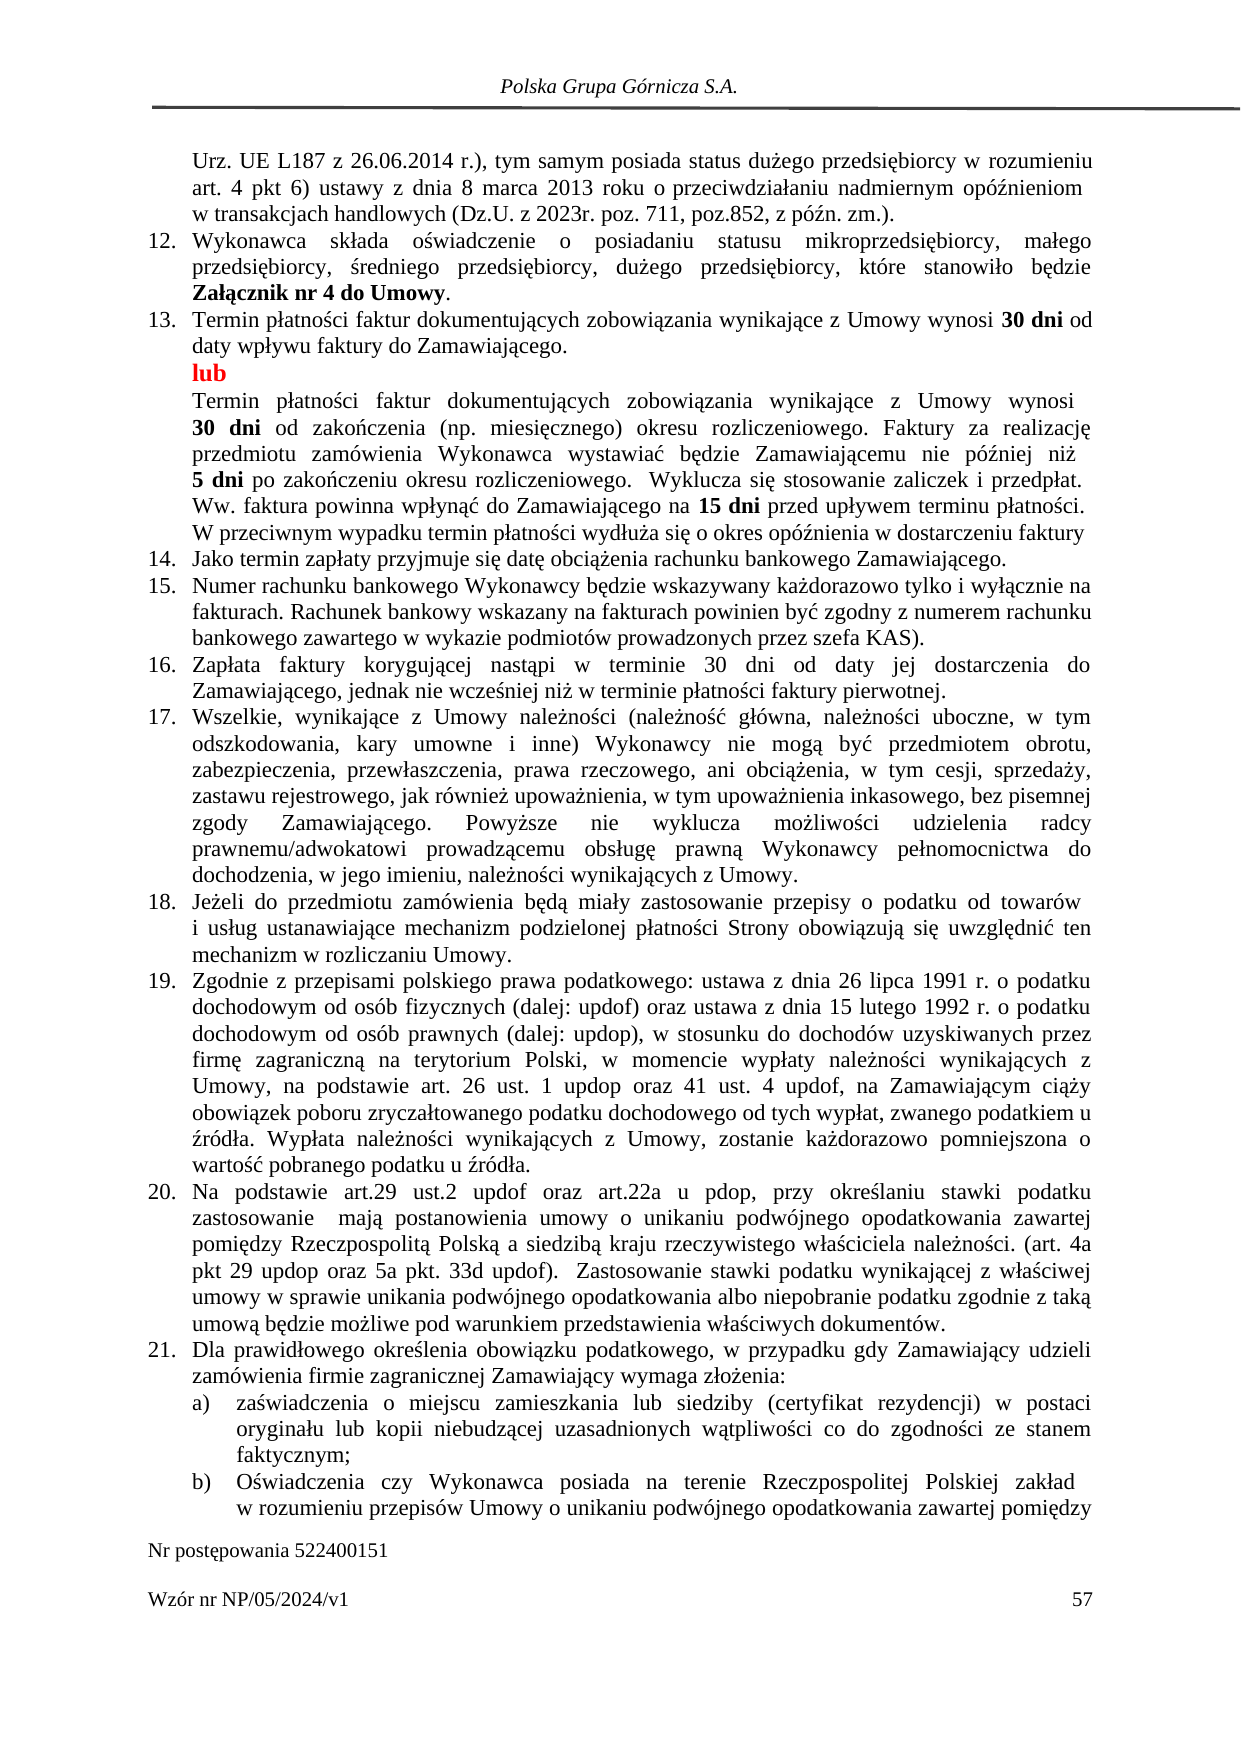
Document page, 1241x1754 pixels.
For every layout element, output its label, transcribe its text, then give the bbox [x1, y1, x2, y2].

list Na podstawie art.29 ust.2 updof oraz art.22a u pdop, przy określaniu stawki podatku zastosowanie mają postanowienia umowy o unikaniu podwójnego opodatkowania zawartej pomiędzy Rzeczpospolitą Polską a siedzibą kraju rzeczywistego właściciela należności. (art. 4a pkt 29 updop oraz 5a pkt. 33d updof). Zastosowanie stawki podatku wynikającej z właściwej umowy w sprawie unikania podwójnego opodatkowania albo niepobranie podatku zgodnie z taką umową będzie możliwe pod warunkiem przedstawienia właściwych dokumentów. [148, 1178, 1093, 1336]
list Zapłata faktury korygującej nastąpi w terminie 30 dni od daty jej dostarczenia do Zamawiającego, jednak nie wcześniej niż w terminie płatności faktury pierwotnej. [148, 651, 1093, 703]
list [148, 148, 1093, 227]
list Dla prawidłowego określenia obowiązku podatkowego, w przypadku gdy Zamawiający udzieli zamówienia firmie zagranicznej Zamawiający wymaga złożenia: [148, 1336, 1093, 1389]
list Wszelkie, wynikające z Umowy należności (należność główna, należności uboczne, w tym odszkodowania, kary umowne i inne) Wykonawcy nie mogą być przedmiotem obrotu, zabezpieczenia, przewłaszczenia, prawa rzeczowego, ani obciążenia, w tym cesji, sprzedaży, zastawu rejestrowego, jak również upoważnienia, w tym upoważnienia inkasowego, bez pisemnej zgody Zamawiającego. Powyższe nie wyklucza możliwości udzielenia radcy prawnemu/adwokatowi prowadzącemu obsługę prawną Wykonawcy pełnomocnictwa do dochodzenia, w jego imieniu, należności wynikających z Umowy. [148, 703, 1093, 888]
list Wykonawca składa oświadczenie o posiadaniu statusu mikroprzedsiębiorcy, małego przedsiębiorcy, średniego przedsiębiorcy, dużego przedsiębiorcy, które stanowiło będzie Załącznik nr 4 do Umowy. [148, 227, 1093, 306]
list Jeżeli do przedmiotu zamówienia będą miały zastosowanie przepisy o podatku od towarów i usług ustanawiające mechanizm podzielonej płatności Strony obowiązują się uwzględnić ten mechanizm w rozliczaniu Umowy. [148, 888, 1093, 967]
list Numer rachunku bankowego Wykonawcy będzie wskazywany każdorazowo tylko i wyłącznie na fakturach. Rachunek bankowy wskazany na fakturach powinien być zgodny z numerem rachunku bankowego zawartego w wykazie podmiotów prowadzonych przez szefa KAS). [148, 572, 1093, 651]
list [192, 1468, 1093, 1520]
text lub [192, 358, 1093, 387]
list Jako termin zapłaty przyjmuje się datę obciążenia rachunku bankowego Zamawiającego. [148, 545, 1093, 572]
list zaświadczenia o miejscu zamieszkania lub siedziby (certyfikat rezydencji) w postaci oryginału lub kopii niebudzącej uzasadnionych wątpliwości co do zgodności ze stanem faktycznym; [192, 1389, 1093, 1468]
text Termin płatności faktur dokumentujących zobowiązania wynikające z Umowy wynosi 30 dni od zakończenia (np. miesięcznego) okresu rozliczeniowego. Faktury za realizację przedmiotu zamówienia Wykonawca wystawiać będzie Zamawiającemu nie później niż 5 dni po zakończeniu okresu rozliczeniowego. Wyklucza się stosowanie zaliczek i przedpłat. Ww. faktura powinna wpłynąć do Zamawiającego na 15 dni przed upływem terminu płatności. W przeciwnym wypadku termin płatności wydłuża się o okres opóźnienia w dostarczeniu faktury [192, 387, 1093, 545]
list Termin płatności faktur dokumentujących zobowiązania wynikające z Umowy wynosi 30 dni od daty wpływu faktury do Zamawiającego. [148, 306, 1093, 358]
list Zgodnie z przepisami polskiego prawa podatkowego: ustawa z dnia 26 lipca 1991 r. o podatku dochodowym od osób fizycznych (dalej: updof) oraz ustawa z dnia 15 lutego 1992 r. o podatku dochodowym od osób prawnych (dalej: updop), w stosunku do dochodów uzyskiwanych przez firmę zagraniczną na terytorium Polski, w momencie wypłaty należności wynikających z Umowy, na podstawie art. 26 ust. 1 updop oraz 41 ust. 4 updof, na Zamawiającym ciąży obowiązek poboru zryczałtowanego podatku dochodowego od tych wypłat, zwanego podatkiem u źródła. Wypłata należności wynikających z Umowy, zostanie każdorazowo pomniejszona o wartość pobranego podatku u źródła. [148, 967, 1093, 1178]
